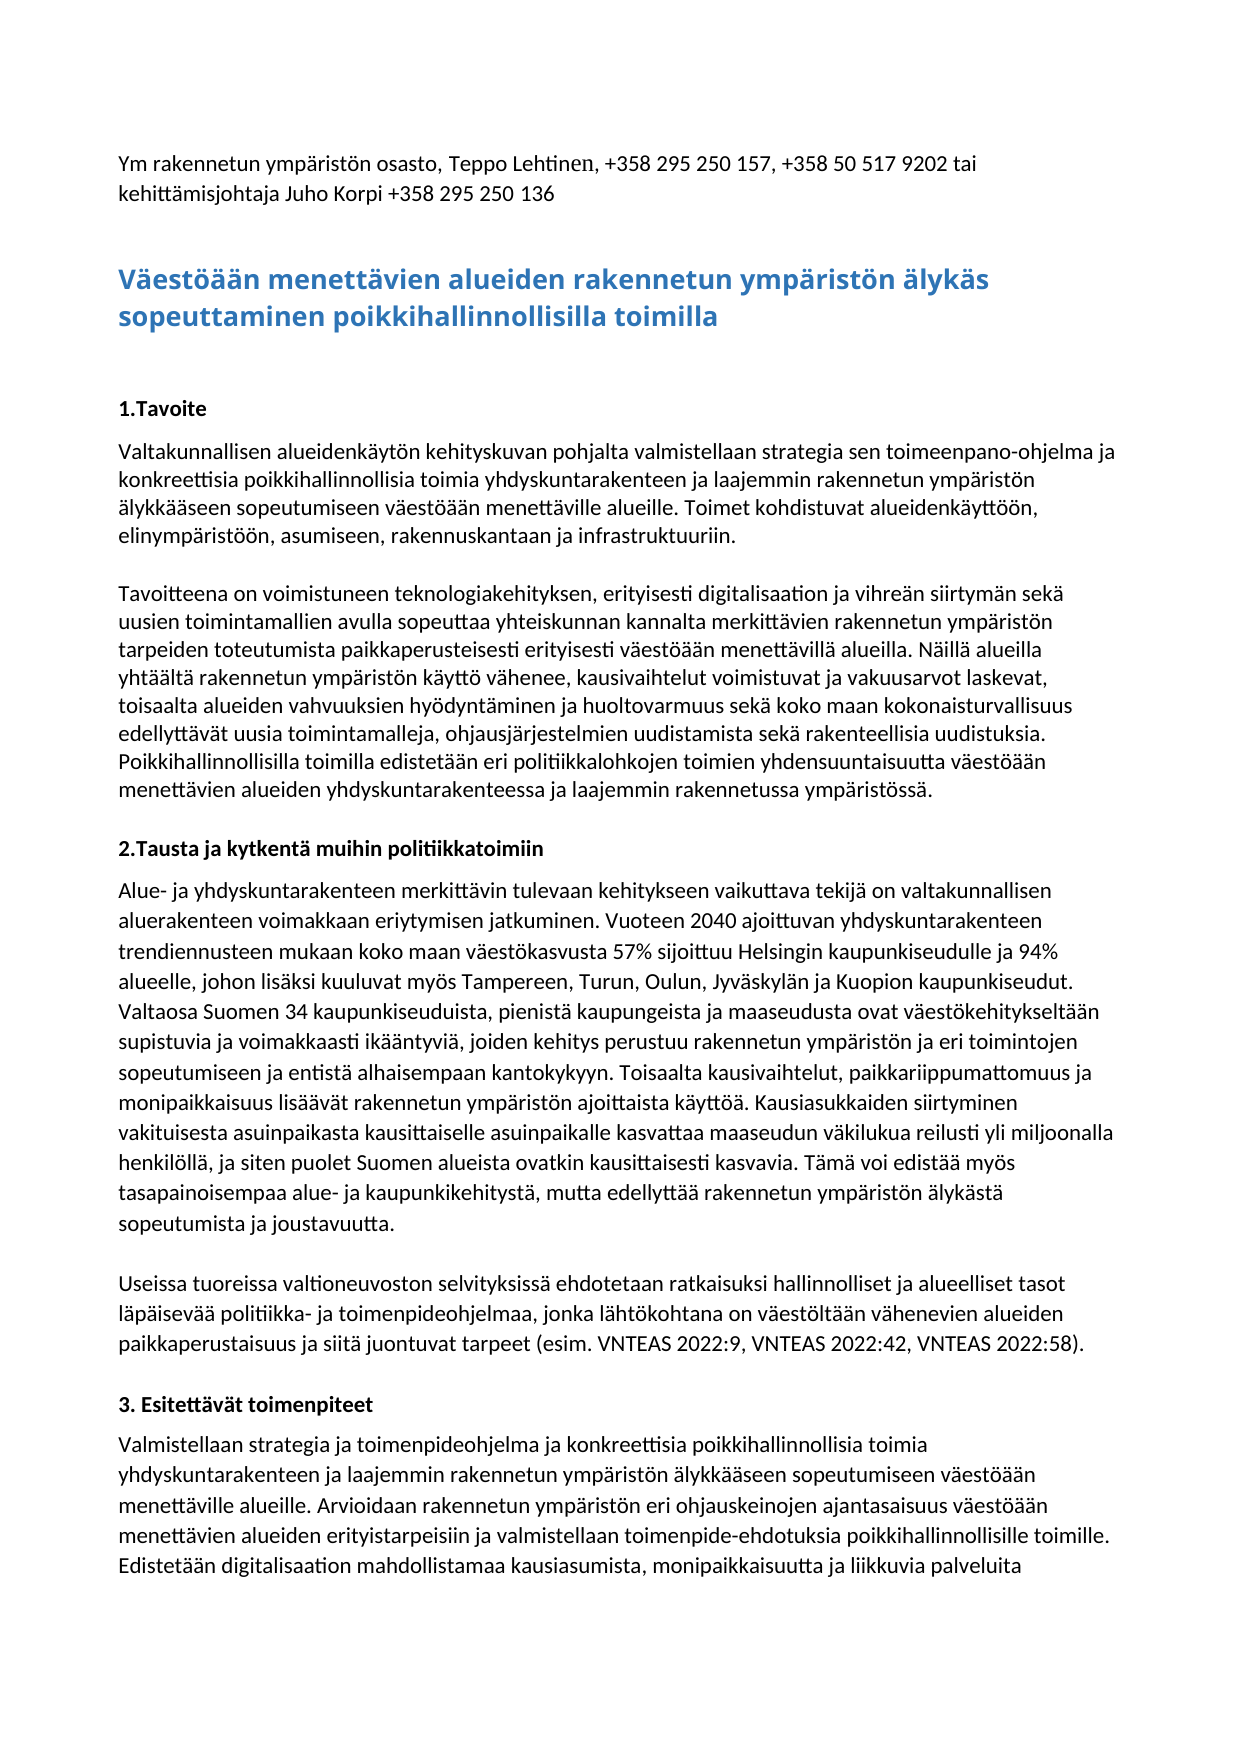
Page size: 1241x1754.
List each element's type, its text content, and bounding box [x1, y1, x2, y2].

text Useissa tuoreissa valtioneuvoston selvityksissä ehdotetaan ratkaisuksi hallinnolliset ja alueelliset tasot läpäisevää politiikka- ja toimenpideohjelmaa, jonka lähtökohtana on väestöltään vähenevien alueiden paikkaperustaisuus ja siitä juontuvat tarpeet (esim. VNTEAS 2022:9, VNTEAS 2022:42, VNTEAS 2022:58). [118, 1269, 1122, 1357]
text Valtakunnallisen alueidenkäytön kehityskuvan pohjalta valmistellaan strategia sen toimeenpano-ohjelma ja konkreettisia poikkihallinnollisia toimia yhdyskuntarakenteen ja laajemmin rakennetun ympäristön älykkääseen sopeutumiseen väestöään menettäville alueille. Toimet kohdistuvat alueidenkäyttöön, elinympäristöön, asumiseen, rakennuskantaan ja infrastruktuuriin. [118, 437, 1122, 549]
subtitle Väestöään menettävien alueiden rakennetun ympäristön älykäs sopeuttaminen poikkihallinnollisilla toimilla [118, 260, 1122, 334]
text Ym rakennetun ympäristön osasto, Teppo Lehtinen, +358 295 250 157, +358 50 517 9202 tai kehittämisjohtaja Juho Korpi +358 295 250 136 [118, 148, 1122, 207]
text 1.Tavoite [118, 394, 1122, 422]
text 3. Esitettävät toimenpiteet [118, 1390, 1122, 1418]
text 2.Tausta ja kytkentä muihin politiikkatoimiin [118, 834, 1122, 862]
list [118, 1430, 1122, 1579]
text Tavoitteena on voimistuneen teknologiakehityksen, erityisesti digitalisaation ja vihreän siirtymän sekä uusien toimintamallien avulla sopeuttaa yhteiskunnan kannalta merkittävien rakennetun ympäristön tarpeiden toteutumista paikkaperusteisesti erityisesti väestöään menettävillä alueilla. Näillä alueilla yhtäältä rakennetun ympäristön käyttö vähenee, kausivaihtelut voimistuvat ja vakuusarvot laskevat, toisaalta alueiden vahvuuksien hyödyntäminen ja huoltovarmuus sekä koko maan kokonaisturvallisuus edellyttävät uusia toimintamalleja, ohjausjärjestelmien uudistamista sekä rakenteellisia uudistuksia. Poikkihallinnollisilla toimilla edistetään eri politiikkalohkojen toimien yhdensuuntaisuutta väestöään menettävien alueiden yhdyskuntarakenteessa ja laajemmin rakennetussa ympäristössä. [118, 579, 1122, 803]
text Alue- ja yhdyskuntarakenteen merkittävin tulevaan kehitykseen vaikuttava tekijä on valtakunnallisen aluerakenteen voimakkaan eriytymisen jatkuminen. Vuoteen 2040 ajoittuvan yhdyskuntarakenteen trendiennusteen mukaan koko maan väestökasvusta 57% sijoittuu Helsingin kaupunkiseudulle ja 94% alueelle, johon lisäksi kuuluvat myös Tampereen, Turun, Oulun, Jyväskylän ja Kuopion kaupunkiseudut. Valtaosa Suomen 34 kaupunkiseuduista, pienistä kaupungeista ja maaseudusta ovat väestökehitykseltään supistuvia ja voimakkaasti ikääntyviä, joiden kehitys perustuu rakennetun ympäristön ja eri toimintojen sopeutumiseen ja entistä alhaisempaan kantokykyyn. Toisaalta kausivaihtelut, paikkariippumattomuus ja monipaikkaisuus lisäävät rakennetun ympäristön ajoittaista käyttöä. Kausiasukkaiden siirtyminen vakituisesta asuinpaikasta kausittaiselle asuinpaikalle kasvattaa maaseudun väkilukua reilusti yli miljoonalla henkilöllä, ja siten puolet Suomen alueista ovatkin kausittaisesti kasvavia. Tämä voi edistää myös tasapainoisempaa alue- ja kaupunkikehitystä, mutta edellyttää rakennetun ympäristön älykästä sopeutumista ja joustavuutta. [118, 876, 1122, 1237]
